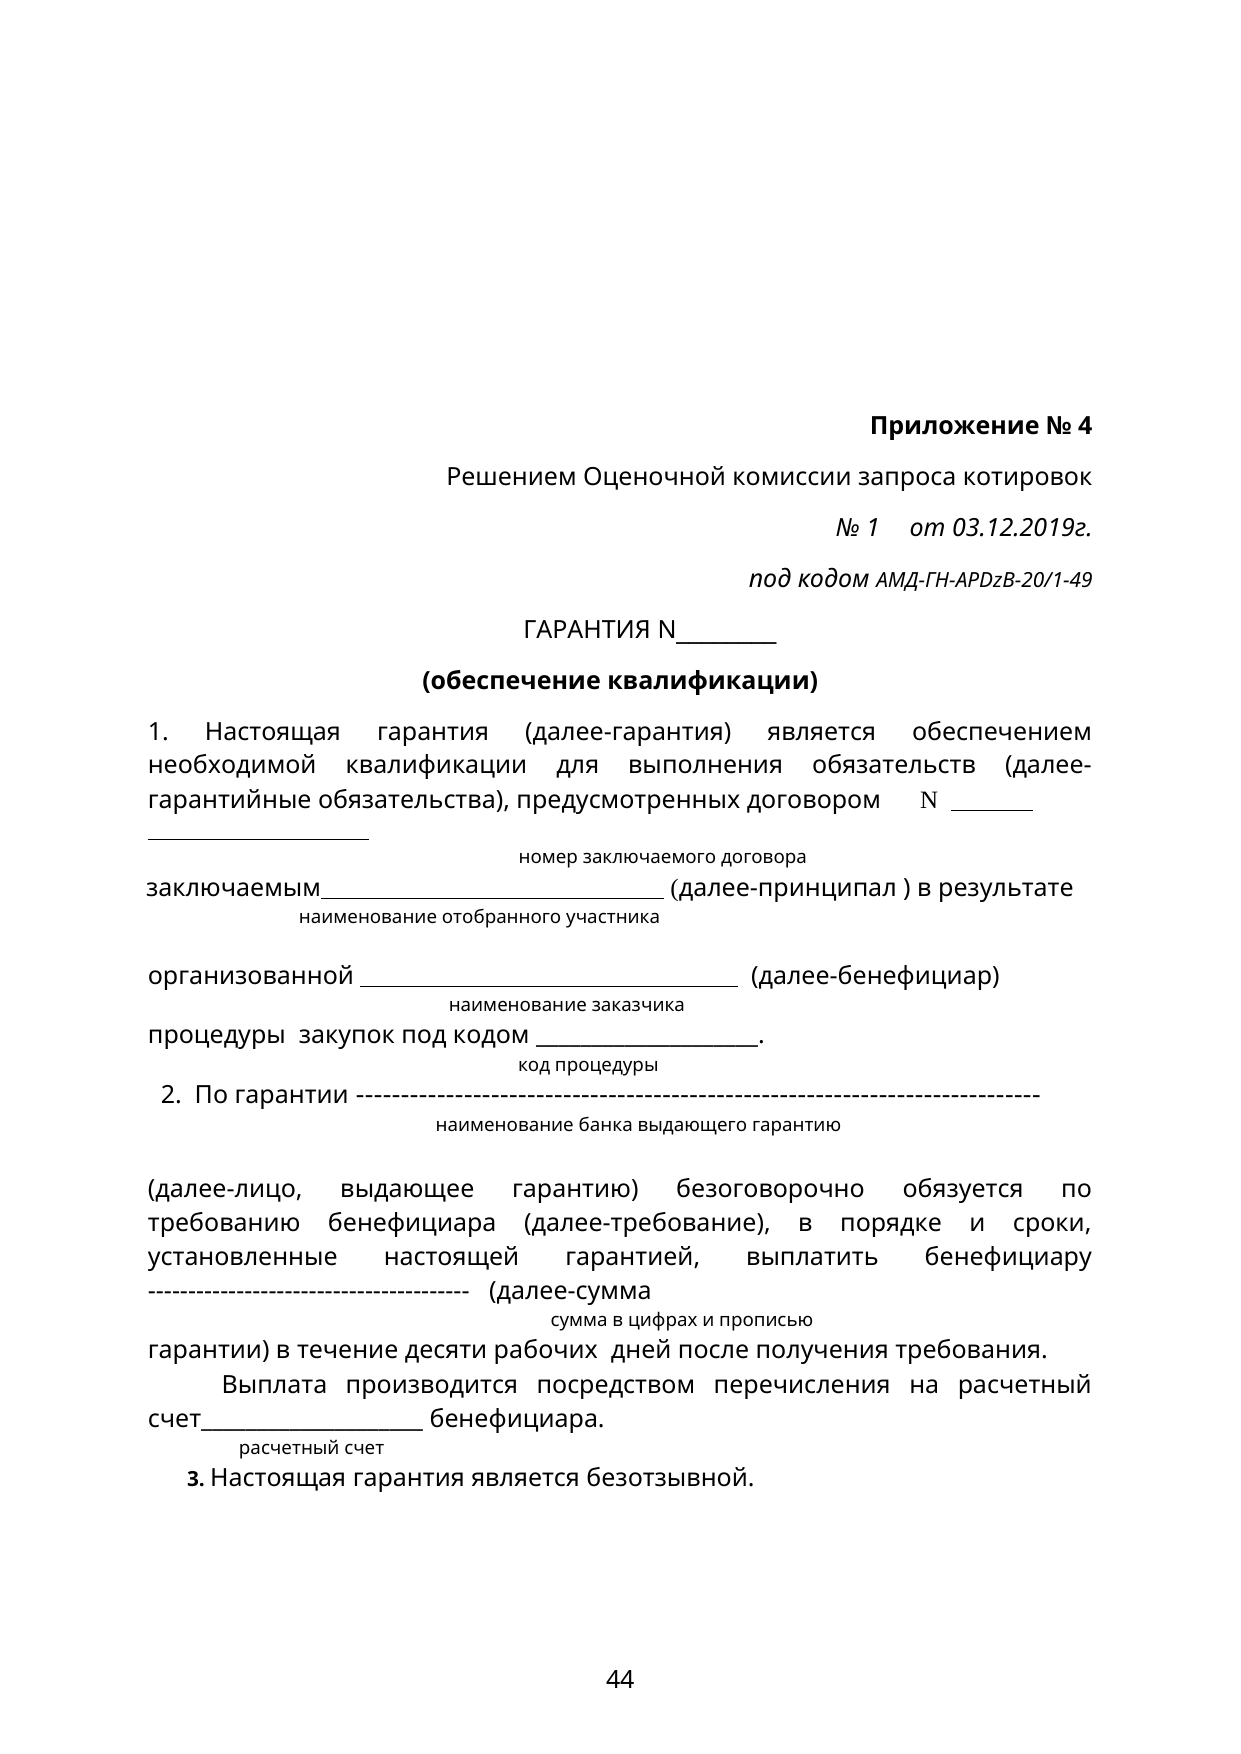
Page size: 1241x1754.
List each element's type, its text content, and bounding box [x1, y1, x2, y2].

text организованной (далее-бенефициар) [148, 958, 1092, 992]
text 2. По гарантии ---------------------------------------------------------------------------- [148, 1077, 1092, 1111]
text сумма в цифрах и прописью [148, 1307, 1092, 1332]
text Решением Оценочной комиссии запроса котировок № 1 от 03.12.2019г. под кодом АМД-ГH-APDzB-20/1-49 [148, 458, 1092, 595]
text наименование банка выдающего гарантию [148, 1111, 1092, 1136]
text номер заключаемого договора [133, 844, 1092, 869]
text Приложение № 4 [148, 408, 1092, 442]
text (далее-лицо, выдающее гарантию) безоговорочно обязуется по требованию бенефициара (далее-требование), в порядке и сроки, установленные настоящей гарантией, выплатить бенефициару ---------------------------------------- (далее-сумма [148, 1170, 1092, 1307]
text расчетный счет [148, 1434, 1092, 1460]
text наименование отобранного участника [133, 903, 1092, 929]
text процедуры закупок под кодом ____________________. [148, 1017, 1092, 1051]
text 3. Настоящая гарантия является безотзывной. [148, 1460, 1092, 1494]
text (обеспечение квалификации) [207, 662, 1034, 696]
text заключаемым (далее-принципал ) в результате [133, 869, 1092, 903]
text код процедуры [148, 1051, 1092, 1077]
text наименование заказчика [281, 992, 1092, 1017]
text 1. Настоящая гарантия (далее-гарантия) является обеспечением необходимой квалификации для выполнения обязательств (далее-гарантийные обязательства), предусмотренных договором N [148, 713, 1092, 844]
text ГАРАНТИЯ N________ [148, 612, 1092, 646]
text гарантии) в течение десяти рабочих дней после получения требования. [148, 1332, 1092, 1366]
text Выплата производится посредством перечисления на расчетный счет____________________ бенефициара. [148, 1366, 1092, 1434]
